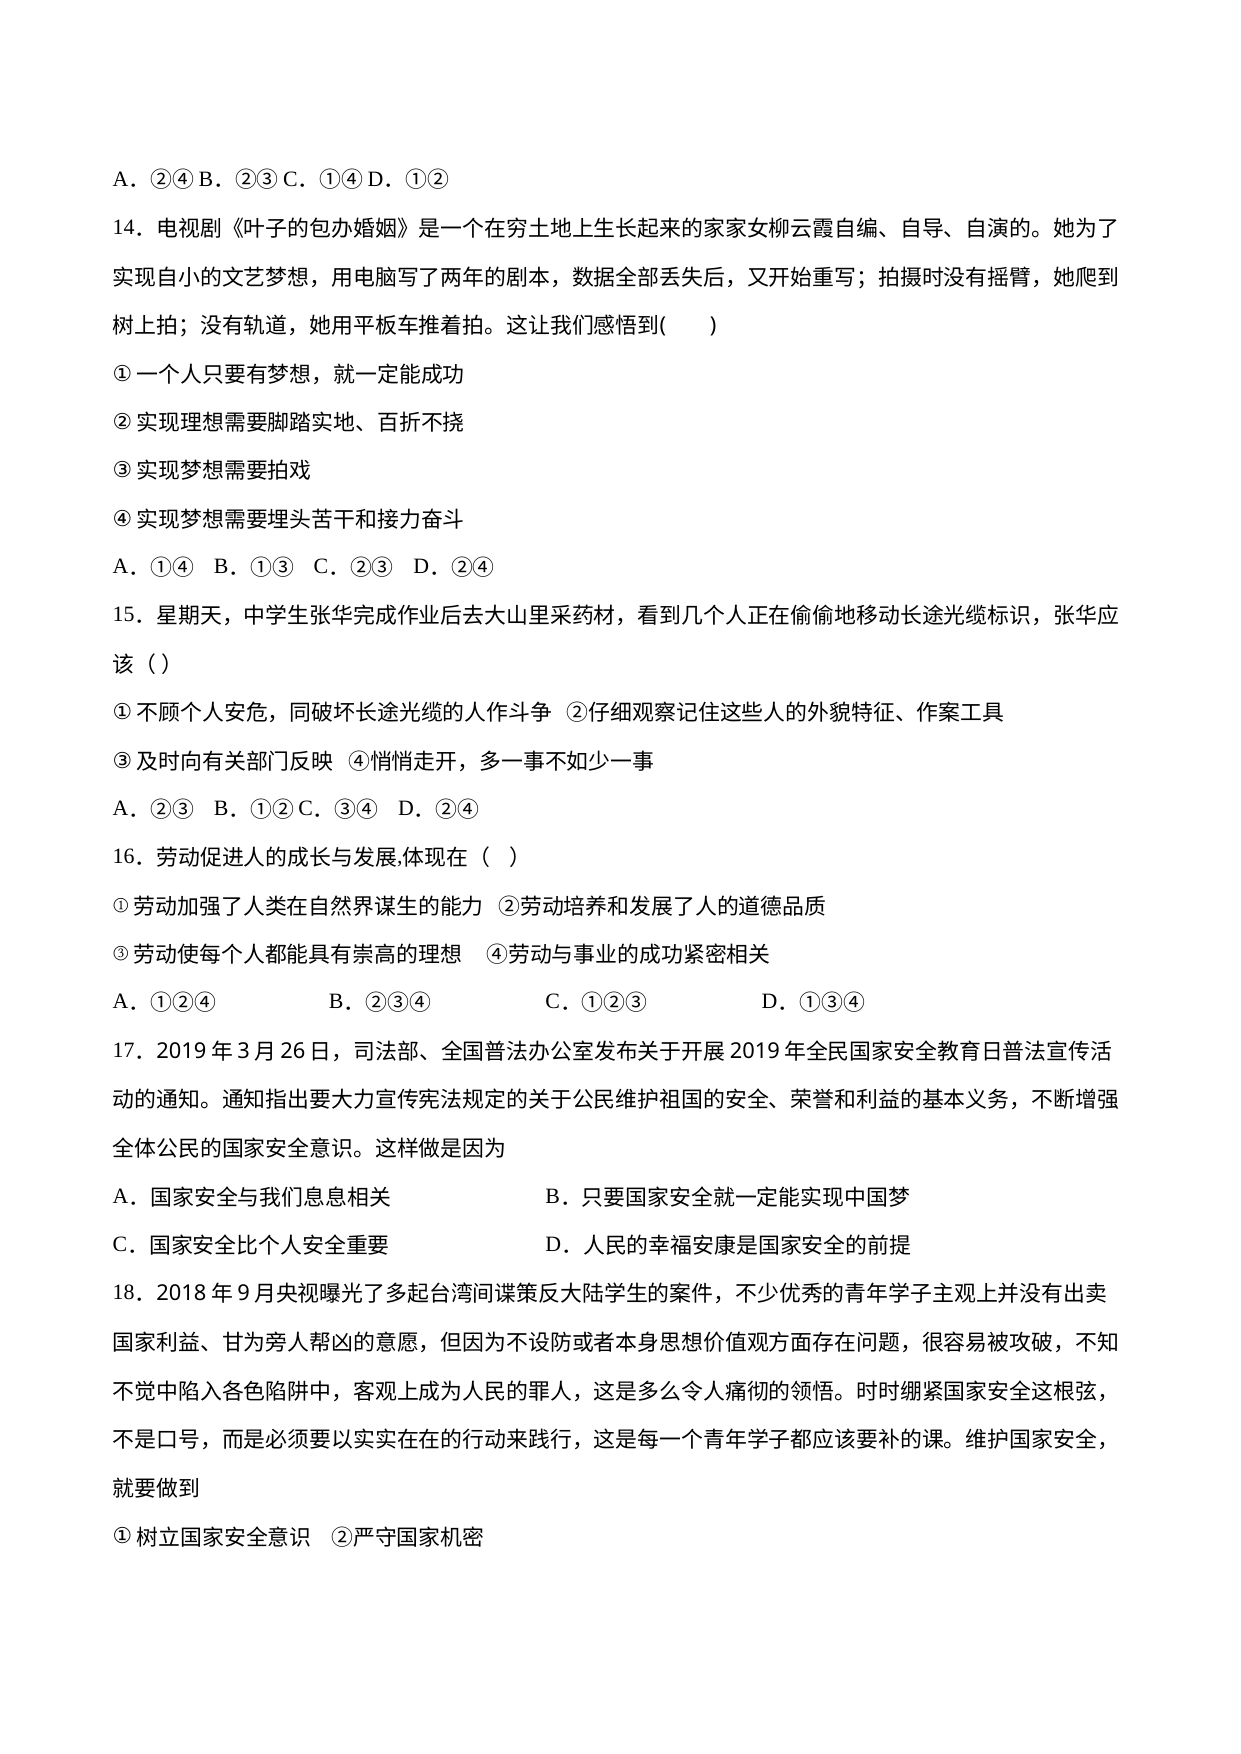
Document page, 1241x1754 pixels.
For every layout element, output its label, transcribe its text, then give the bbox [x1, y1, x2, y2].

text A．①④ B．①③ C．②③ D．②④ [112, 549, 1128, 582]
text ③实现梦想需要拍戏 [112, 453, 1128, 485]
text ④实现梦想需要埋头苦干和接力奋斗 [112, 501, 1128, 534]
text 15．星期天，中学生张华完成作业后去大山里采药材，看到几个人正在偷偷地移动长途光缆标识，张华应该（ ） [112, 598, 1128, 679]
text ③劳动使每个人都能具有崇高的理想 ④劳动与事业的成功紧密相关 [112, 937, 1128, 969]
text ①一个人只要有梦想，就一定能成功 [112, 356, 1128, 389]
text 18．2018年9月央视曝光了多起台湾间谍策反大陆学生的案件，不少优秀的青年学子主观上并没有出卖国家利益、甘为旁人帮凶的意愿，但因为不设防或者本身思想价值观方面存在问题，很容易被攻破，不知不觉中陷入各色陷阱中，客观上成为人民的罪人，这是多么令人痛彻的领悟。时时绷紧国家安全这根弦，不是口号，而是必须要以实实在在的行动来践行，这是每一个青年学子都应该要补的课。维护国家安全，就要做到 [112, 1276, 1128, 1503]
text ③及时向有关部门反映 ④悄悄走开，多一事不如少一事 [112, 743, 1128, 776]
text ②实现理想需要脚踏实地、百折不挠 [112, 404, 1128, 437]
text A．①②④ B．②③④ C．①②③ D．①③④ [112, 985, 1128, 1017]
text A．②③ B．①②C．③④ D．②④ [112, 792, 1128, 824]
text 17．2019年3月26日，司法部、全国普法办公室发布关于开展2019年全民国家安全教育日普法宣传活动的通知。通知指出要大力宣传宪法规定的关于公民维护祖国的安全、荣誉和利益的基本义务，不断增强全体公民的国家安全意识。这样做是因为 [112, 1033, 1128, 1163]
text ①劳动加强了人类在自然界谋生的能力 ②劳动培养和发展了人的道德品质 [112, 888, 1128, 921]
text 14．电视剧《叶子的包办婚姻》是一个在穷土地上生长起来的家家女柳云霞自编、自导、自演的。她为了实现自小的文艺梦想，用电脑写了两年的剧本，数据全部丢失后，又开始重写；拍摄时没有摇臂，她爬到树上拍；没有轨道，她用平板车推着拍。这让我们感悟到( ) [112, 210, 1128, 340]
text A．国家安全与我们息息相关 B．只要国家安全就一定能实现中国梦 [112, 1179, 1128, 1212]
text C．国家安全比个人安全重要 D．人民的幸福安康是国家安全的前提 [112, 1227, 1128, 1260]
text ①不顾个人安危，同破坏长途光缆的人作斗争 ②仔细观察记住这些人的外貌特征、作案工具 [112, 695, 1128, 727]
text 16．劳动促进人的成长与发展,体现在（ ） [112, 840, 1128, 872]
text ①树立国家安全意识 ②严守国家机密 [112, 1519, 1128, 1552]
text A．②④B．②③C．①④D．①② [112, 162, 1128, 194]
